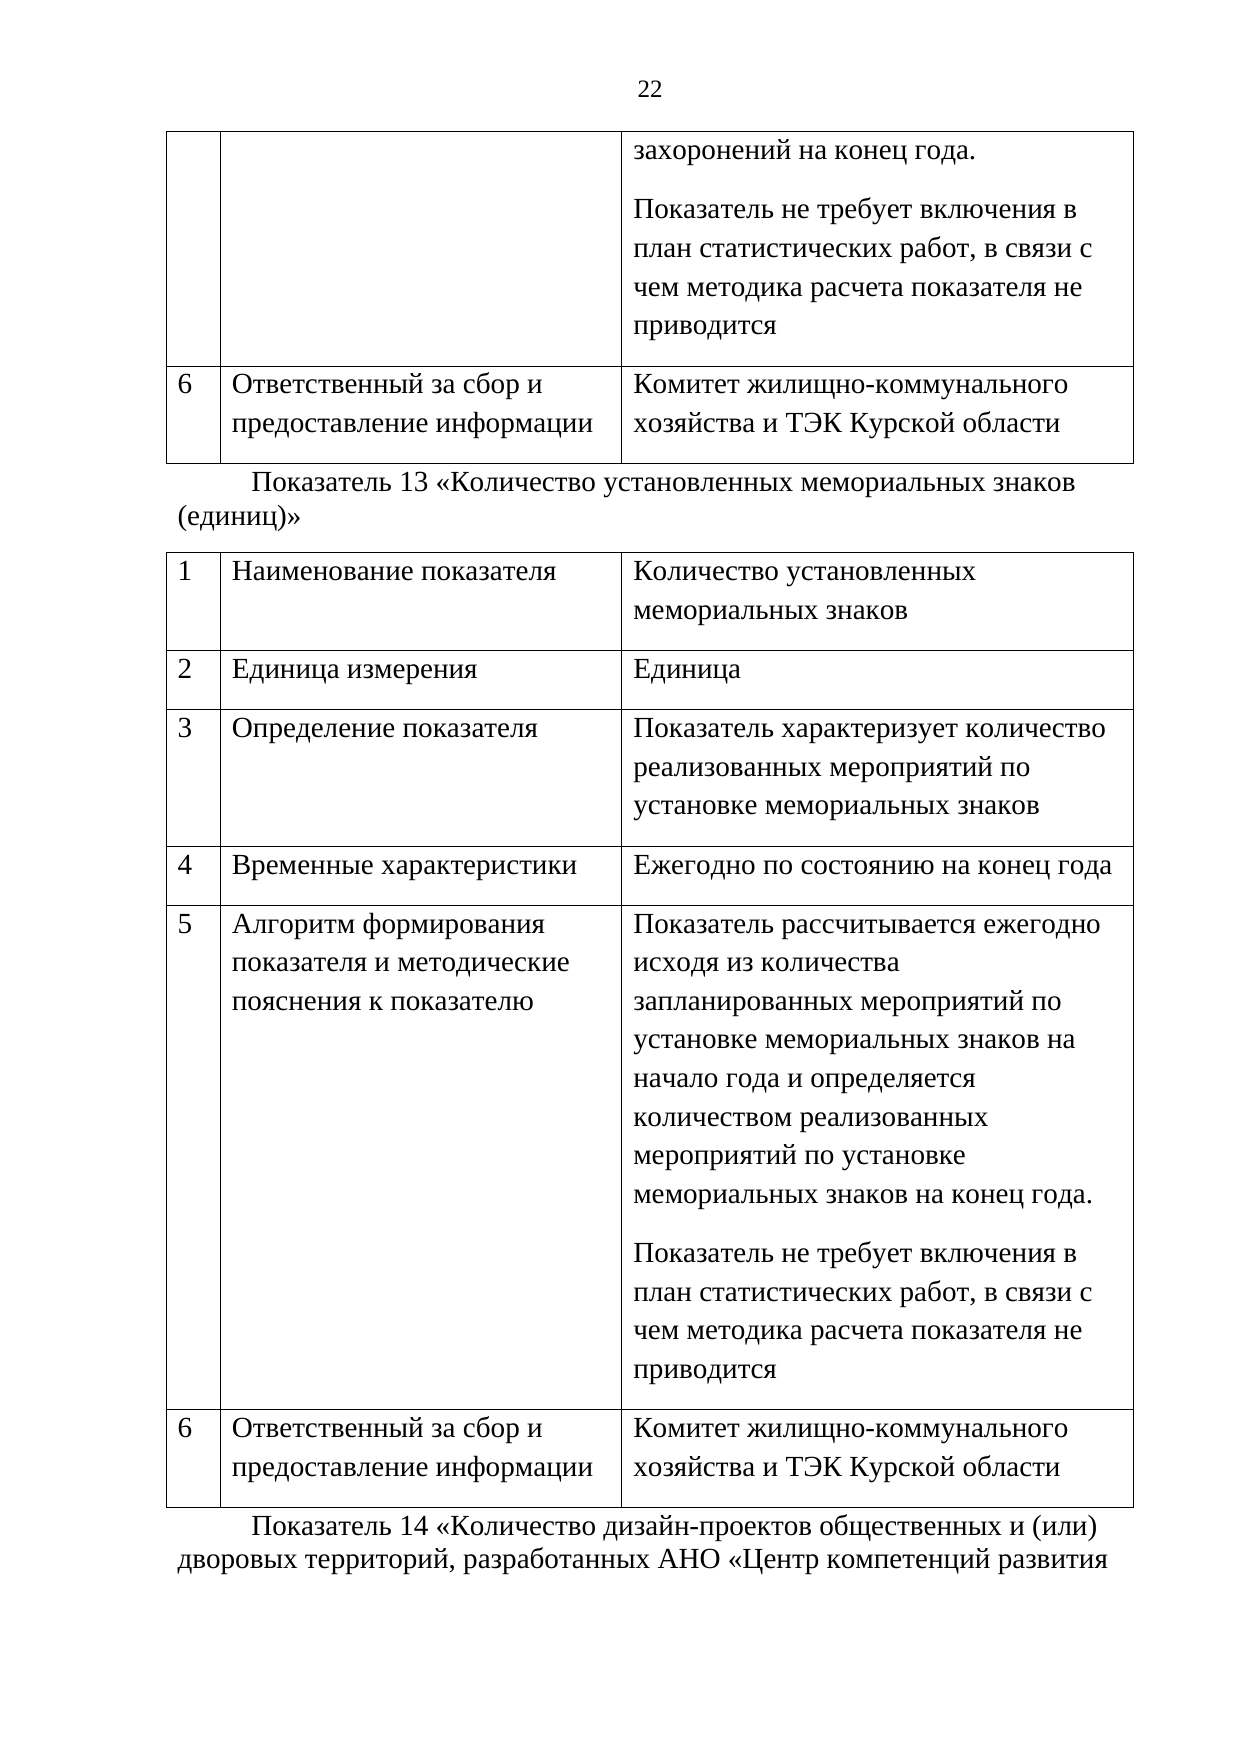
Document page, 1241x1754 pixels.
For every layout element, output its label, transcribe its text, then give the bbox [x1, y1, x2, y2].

table_cell Ответственный за сбор и предоставление информации [221, 367, 621, 463]
table_cell Комитет жилищно-коммунального хозяйства и ТЭК Курской области [622, 1410, 1133, 1507]
table_header Наименование показателя [221, 553, 621, 650]
table_cell 2 [167, 651, 220, 709]
table_cell Показатель рассчитывается ежегодно исходя из количества запланированных мероприятий по установке мемориальных знаков на начало года и определяется количеством реализованных мероприятий по установке мемориальных знаков на конец года. Показатель не требует включения в план статистических работ, в связи с чем методика расчета показателя не приводится [622, 906, 1133, 1409]
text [177, 1508, 1122, 1575]
table_header Количество установленных мемориальных знаков [622, 553, 1133, 650]
table_cell Временные характеристики [221, 847, 621, 905]
text Показатель 13 «Количество установленных мемориальных знаков (единиц)» [177, 464, 1122, 531]
table_cell 5 [167, 132, 220, 366]
table_cell Определение показателя [221, 710, 621, 846]
table_cell 4 [167, 847, 220, 905]
table_cell 6 [167, 1410, 220, 1507]
table_header 1 [167, 553, 220, 650]
table_cell Единица измерения [221, 651, 621, 709]
table_cell Единица [622, 651, 1133, 709]
table_cell Комитет жилищно-коммунального хозяйства и ТЭК Курской области [622, 367, 1133, 463]
table_cell 3 [167, 710, 220, 846]
table_cell Показатель характеризует количество реализованных мероприятий по установке мемориальных знаков [622, 710, 1133, 846]
table_cell Ежегодно по состоянию на конец года [622, 847, 1133, 905]
table_cell 6 [167, 367, 220, 463]
table_cell Ответственный за сбор и предоставление информации [221, 1410, 621, 1507]
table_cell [221, 132, 621, 366]
table_cell Алгоритм формирования показателя и методические пояснения к показателю [221, 906, 621, 1409]
table_cell 5 [167, 906, 220, 1409]
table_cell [622, 132, 1133, 366]
